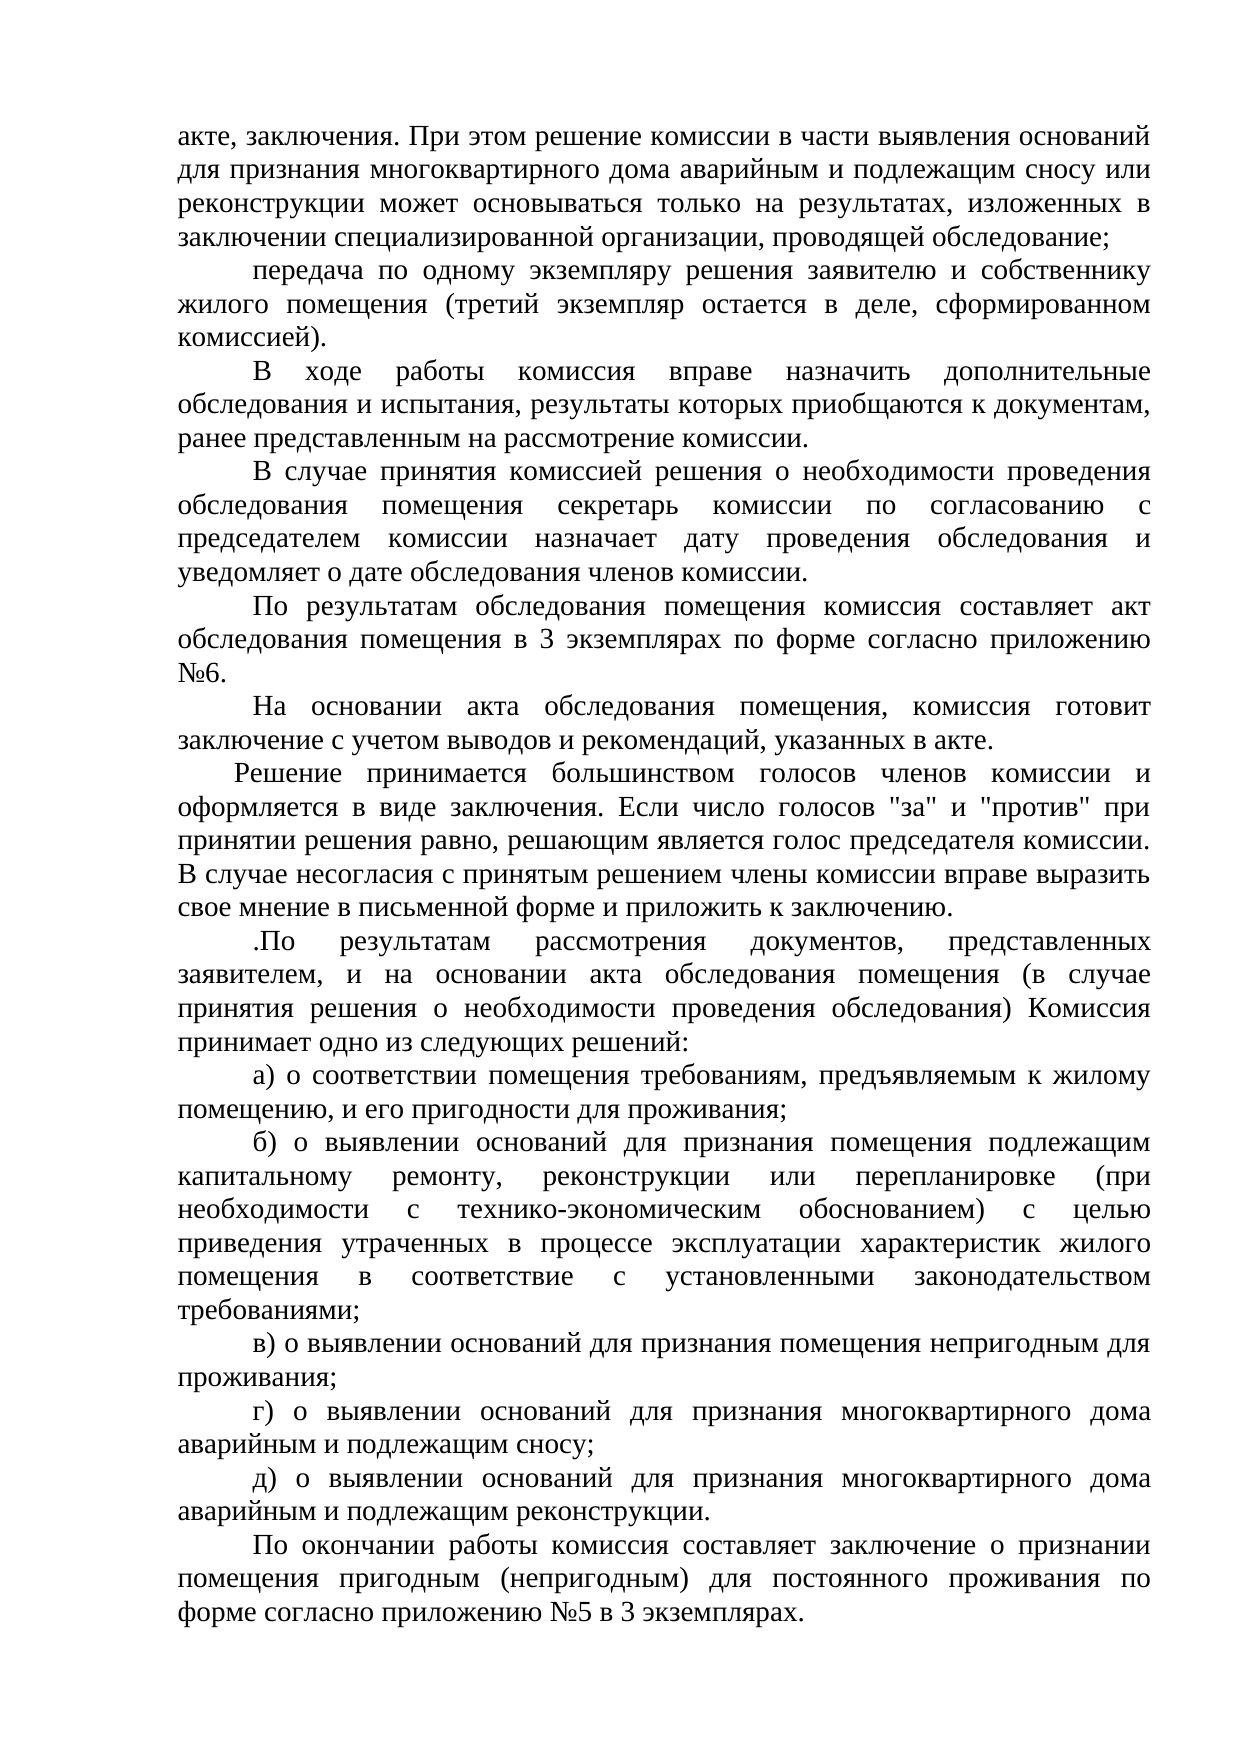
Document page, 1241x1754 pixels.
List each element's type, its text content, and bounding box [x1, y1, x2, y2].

text В случае принятия комиссией решения о необходимости проведения обследования помещения секретарь комиссии по согласованию с председателем комиссии назначает дату проведения обследования и уведомляет о дате обследования членов комиссии. [177, 453, 1152, 588]
text В ходе работы комиссия вправе назначить дополнительные обследования и испытания, результаты которых приобщаются к документам, ранее представленным на рассмотрение комиссии. [177, 353, 1152, 453]
text По результатам обследования помещения комиссия составляет акт обследования помещения в 3 экземплярах по форме согласно приложению №6. [177, 588, 1152, 688]
text На основании акта обследования помещения, комиссия готовит заключение с учетом выводов и рекомендаций, указанных в акте. [177, 688, 1152, 755]
text передача по одному экземпляру решения заявителю и собственнику жилого помещения (третий экземпляр остается в деле, сформированном комиссией). [177, 252, 1152, 353]
text По окончании работы комиссия составляет заключение о признании помещения пригодным (непригодным) для постоянного проживания по форме согласно приложению №5 в 3 экземплярах. [177, 1527, 1152, 1627]
text в) о выявлении оснований для признания помещения непригодным для проживания; [177, 1326, 1152, 1393]
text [177, 118, 1152, 252]
text а) о соответствии помещения требованиям, предъявляемым к жилому помещению, и его пригодности для проживания; [177, 1057, 1152, 1124]
text г) о выявлении оснований для признания многоквартирного дома аварийным и подлежащим сносу; [177, 1393, 1152, 1460]
text д) о выявлении оснований для признания многоквартирного дома аварийным и подлежащим реконструкции. [177, 1460, 1152, 1527]
text б) о выявлении оснований для признания помещения подлежащим капитальному ремонту, реконструкции или перепланировке (при необходимости с технико-экономическим обоснованием) с целью приведения утраченных в процессе эксплуатации характеристик жилого помещения в соответствие с установленными законодательством требованиями; [177, 1124, 1152, 1326]
text .По результатам рассмотрения документов, представленных заявителем, и на основании акта обследования помещения (в случае принятия решения о необходимости проведения обследования) Комиссия принимает одно из следующих решений: [177, 923, 1152, 1057]
text Решение принимается большинством голосов членов комиссии и оформляется в виде заключения. Если число голосов "за" и "против" при принятии решения равно, решающим является голос председателя комиссии. В случае несогласия с принятым решением члены комиссии вправе выразить свое мнение в письменной форме и приложить к заключению. [177, 755, 1152, 923]
